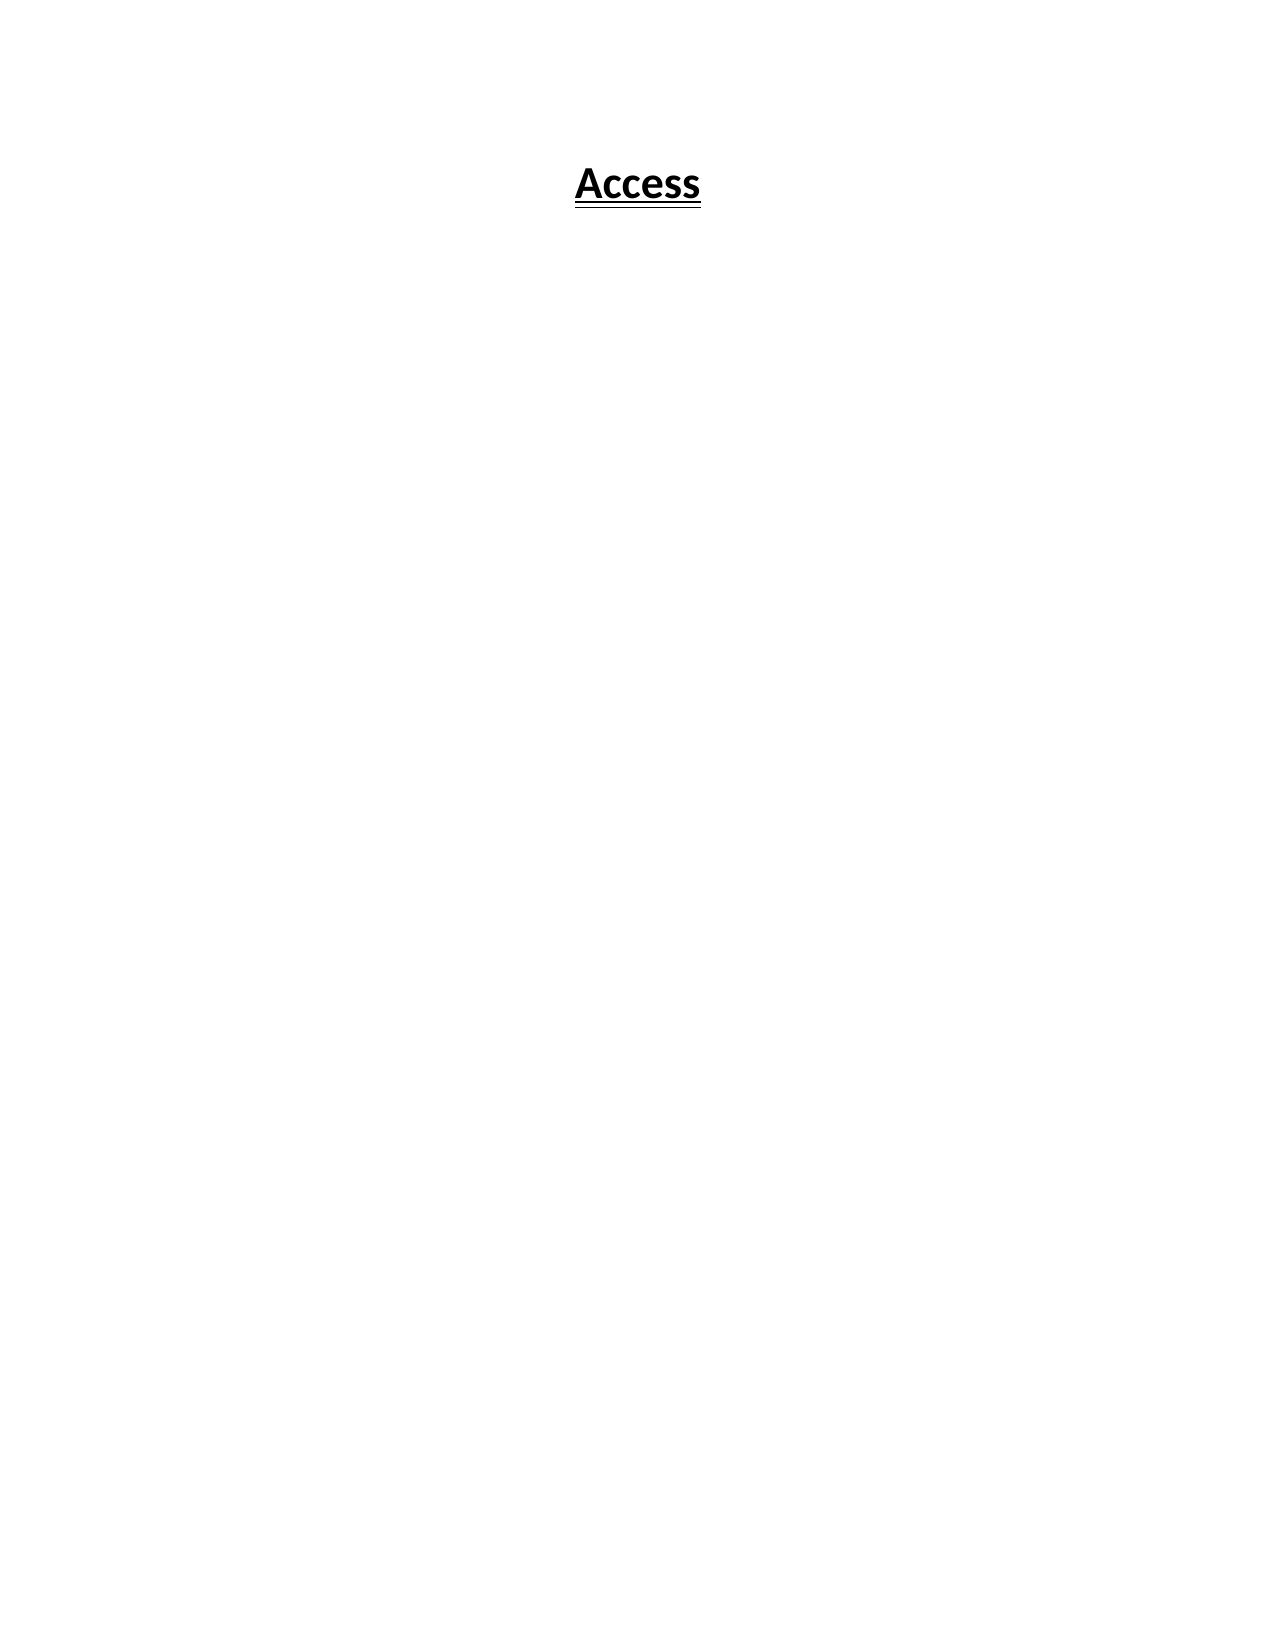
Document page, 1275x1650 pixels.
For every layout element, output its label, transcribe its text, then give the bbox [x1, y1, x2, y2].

subtitle Access [187, 154, 1087, 210]
